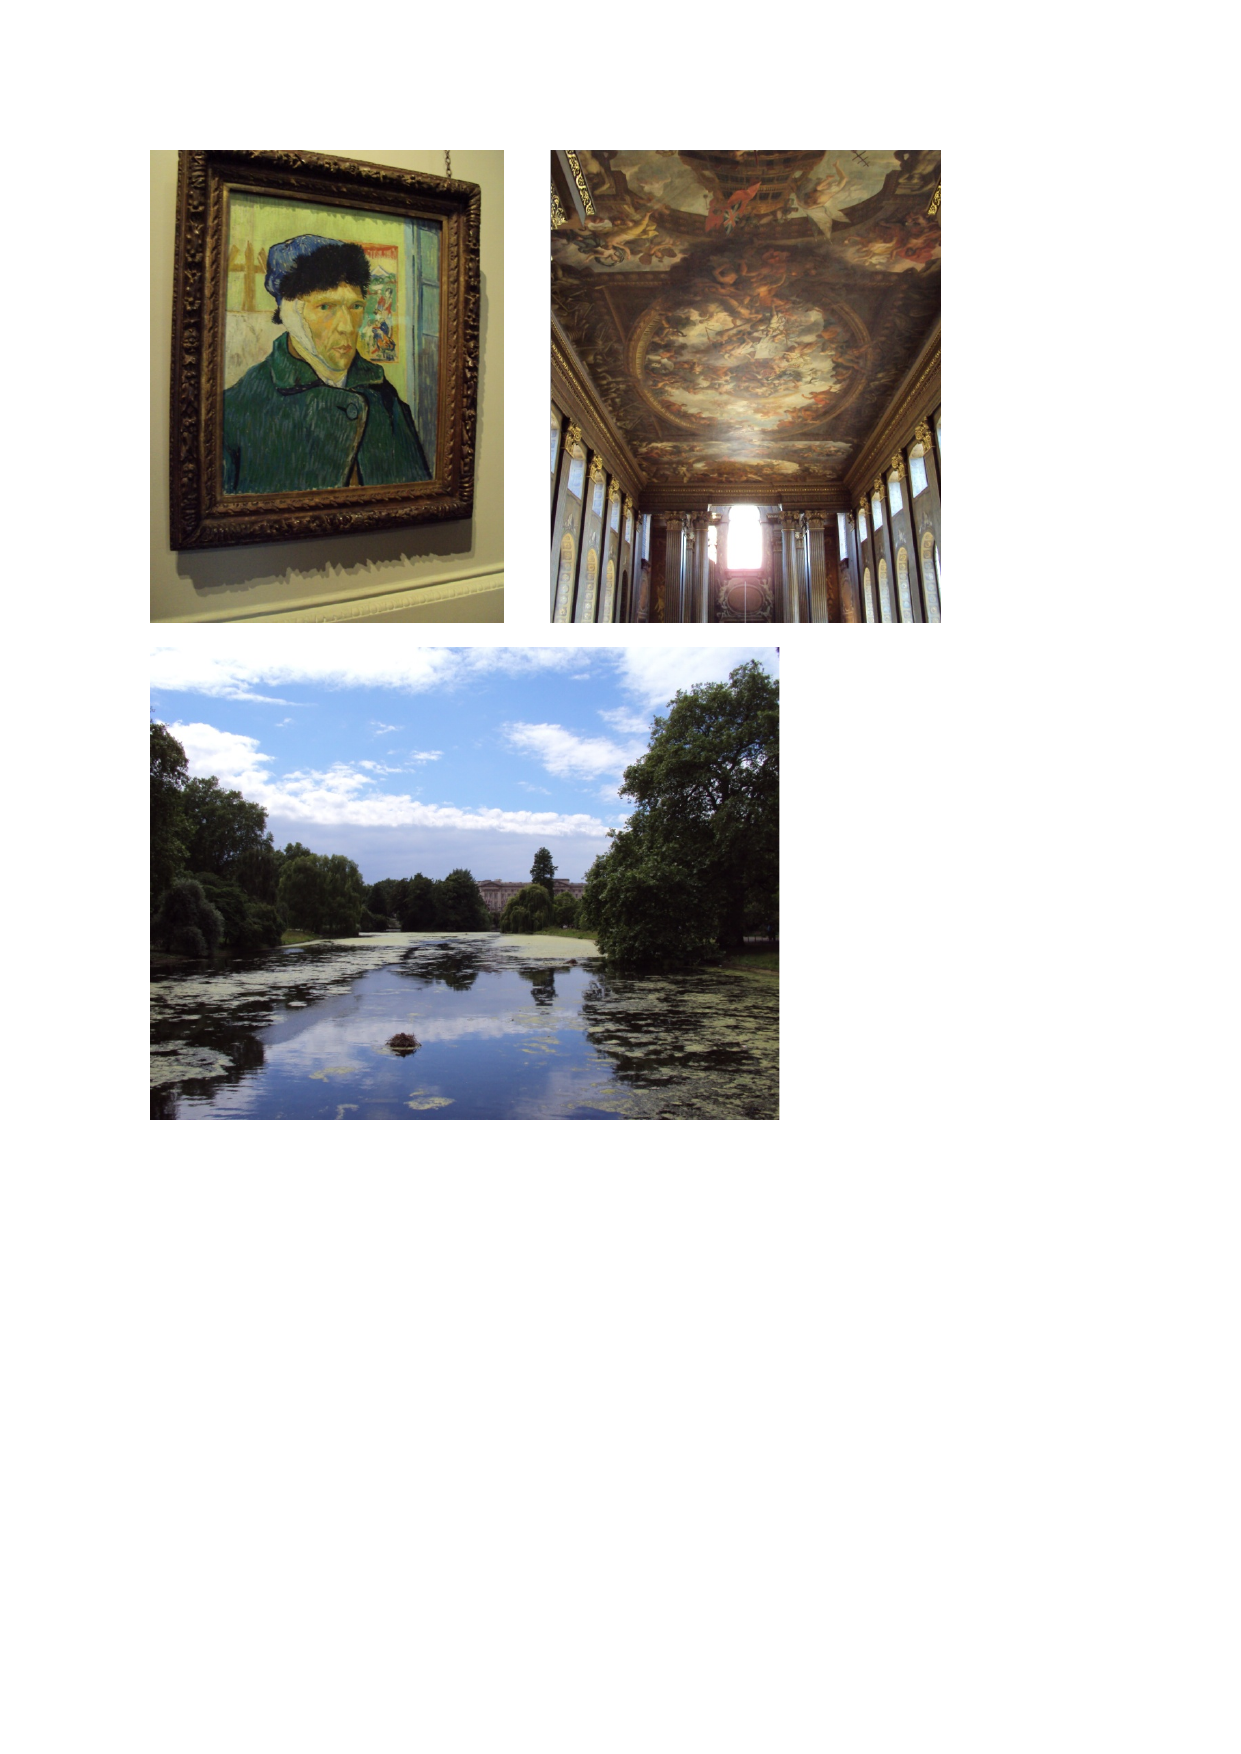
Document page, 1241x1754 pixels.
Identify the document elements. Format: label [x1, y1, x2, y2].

picture [150, 150, 504, 623]
picture [150, 647, 780, 1120]
picture [550, 150, 941, 623]
